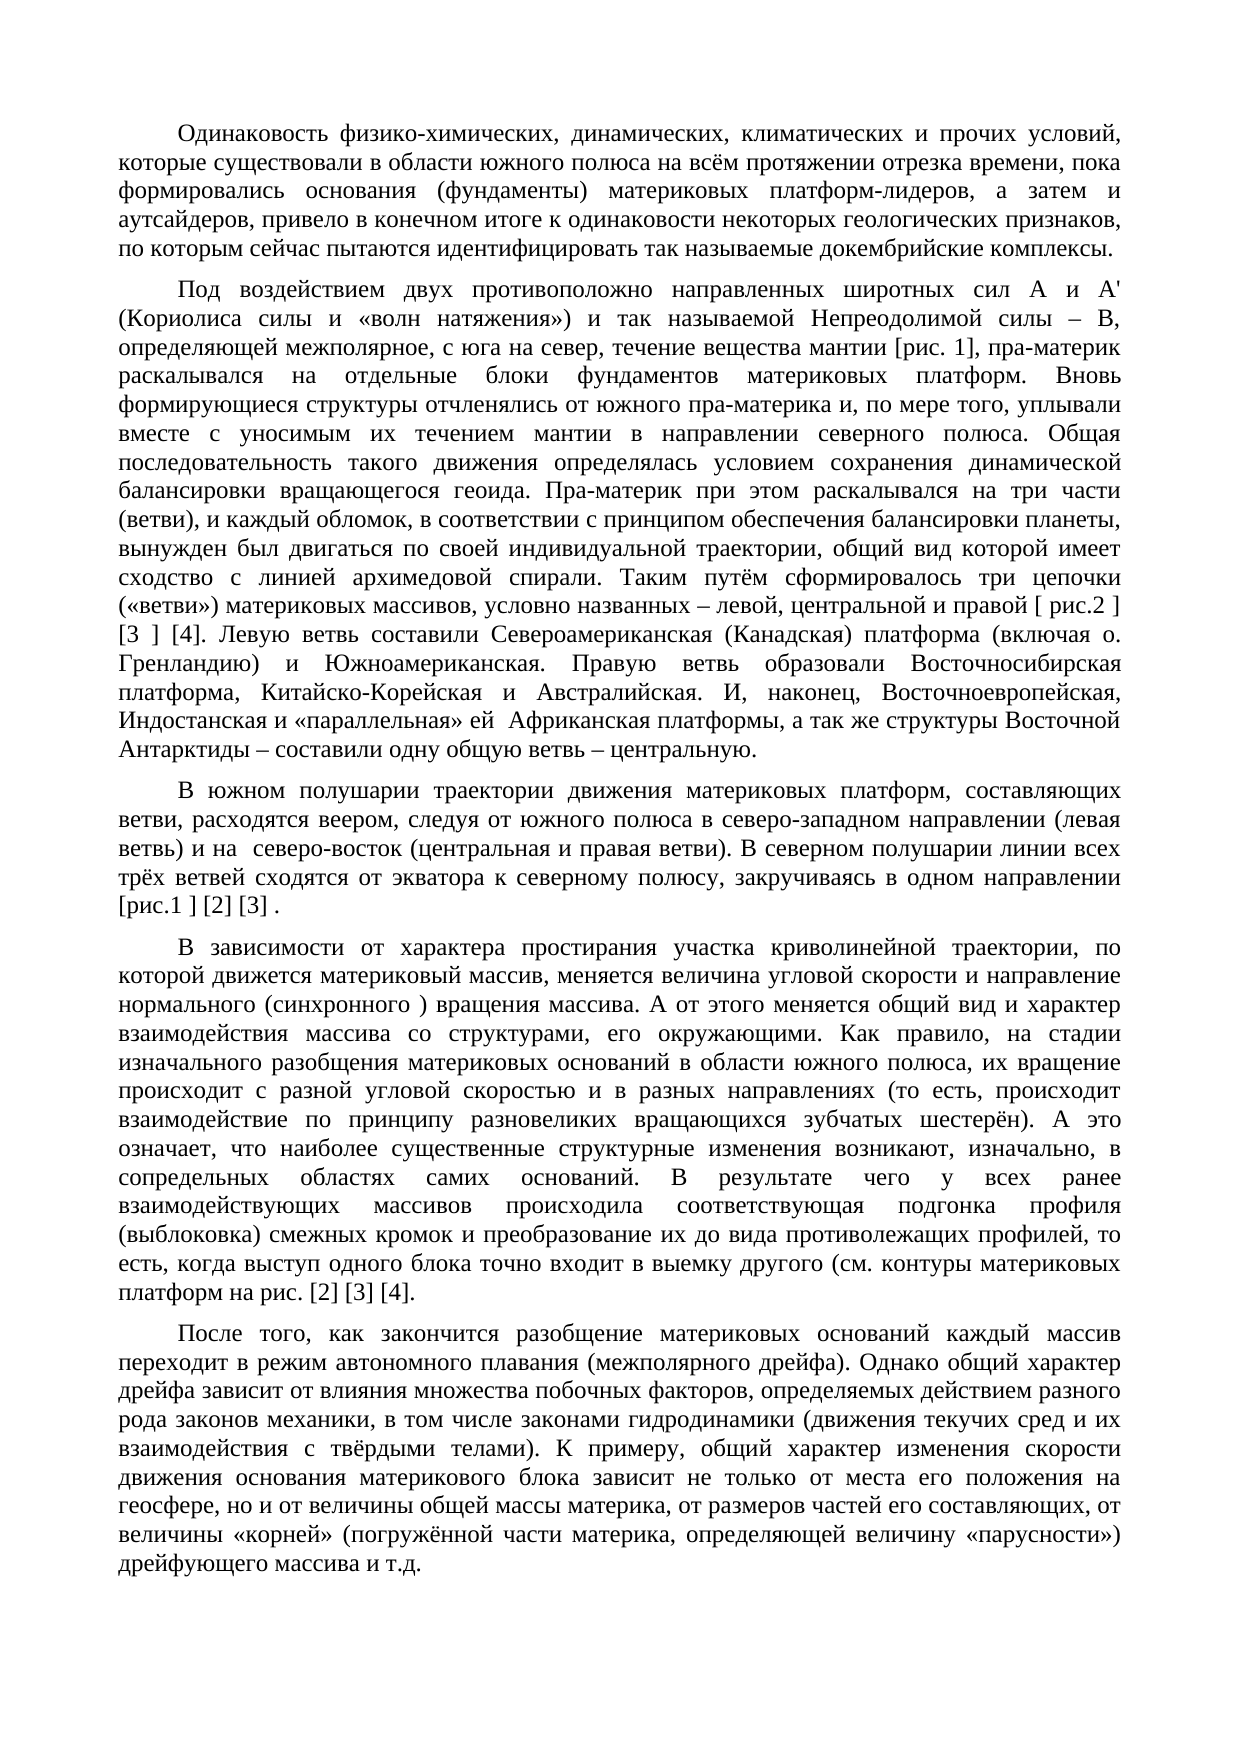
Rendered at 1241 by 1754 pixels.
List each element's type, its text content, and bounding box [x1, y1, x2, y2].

text После того, как закончится разобщение материковых оснований каждый массив переходит в режим автономного плавания (межполярного дрейфа). Однако общий характер дрейфа зависит от влияния множества побочных факторов, определяемых действием разного рода законов механики, в том числе законами гидродинамики (движения текучих сред и их взаимодействия с твёрдыми телами). К примеру, общий характер изменения скорости движения основания материкового блока зависит не только от места его положения на геосфере, но и от величины общей массы материка, от размеров частей его составляющих, от величины «корней» (погружённой части материка, определяющей величину «парусности») дрейфующего массива и т.д. [118, 1318, 1122, 1577]
text В южном полушарии траектории движения материковых платформ, составляющих ветви, расходятся веером, следуя от южного полюса в северо-западном направлении (левая ветвь) и на северо-восток (центральная и правая ветви). В северном полушарии линии всех трёх ветвей сходятся от экватора к северному полюсу, закручиваясь в одном направлении [рис.1 ] [2] [3] . [118, 776, 1122, 919]
text В зависимости от характера простирания участка криволинейной траектории, по которой движется материковый массив, меняется величина угловой скорости и направление нормального (синхронного ) вращения массива. А от этого меняется общий вид и характер взаимодействия массива со структурами, его окружающими. Как правило, на стадии изначального разобщения материковых оснований в области южного полюса, их вращение происходит с разной угловой скоростью и в разных направлениях (то есть, происходит взаимодействие по принципу разновеликих вращающихся зубчатых шестерён). А это означает, что наиболее существенные структурные изменения возникают, изначально, в сопредельных областях самих оснований. В результате чего у всех ранее взаимодействующих массивов происходила соответствующая подгонка профиля (выблоковка) смежных кромок и преобразование их до вида противолежащих профилей, то есть, когда выступ одного блока точно входит в выемку другого (см. контуры материковых платформ на рис. [2] [3] [4]. [118, 932, 1122, 1306]
text Под воздействием двух противоположно направленных широтных сил А и А' (Кориолиса силы и «волн натяжения») и так называемой Непреодолимой силы – В, определяющей межполярное, с юга на север, течение вещества мантии [рис. 1], пра-материк раскалывался на отдельные блоки фундаментов материковых платформ. Вновь формирующиеся структуры отчленялись от южного пра-материка и, по мере того, уплывали вместе с уносимым их течением мантии в направлении северного полюса. Общая последовательность такого движения определялась условием сохранения динамической балансировки вращающегося геоида. Пра-материк при этом раскалывался на три части (ветви), и каждый обломок, в соответствии с принципом обеспечения балансировки планеты, вынужден был двигаться по своей индивидуальной траектории, общий вид которой имеет сходство с линией архимедовой спирали. Таким путём сформировалось три цепочки («ветви») материковых массивов, условно названных – левой, центральной и правой [ рис.2 ] [3 ] [4]. Левую ветвь составили Североамериканская (Канадская) платформа (включая о. Гренландию) и Южноамериканская. Правую ветвь образовали Восточносибирская платформа, Китайско-Корейская и Австралийская. И, наконец, Восточноевропейская, Индостанская и «параллельная» ей Африканская платформы, а так же структуры Восточной Антарктиды – составили одну общую ветвь – центральную. [118, 274, 1122, 763]
text Одинаковость физико-химических, динамических, климатических и прочих условий, которые существовали в области южного полюса на всём протяжении отрезка времени, пока формировались основания (фундаменты) материковых платформ-лидеров, а затем и аутсайдеров, привело в конечном итоге к одинаковости некоторых геологических признаков, по которым сейчас пытаются идентифицировать так называемые докембрийские комплексы. [118, 118, 1122, 262]
